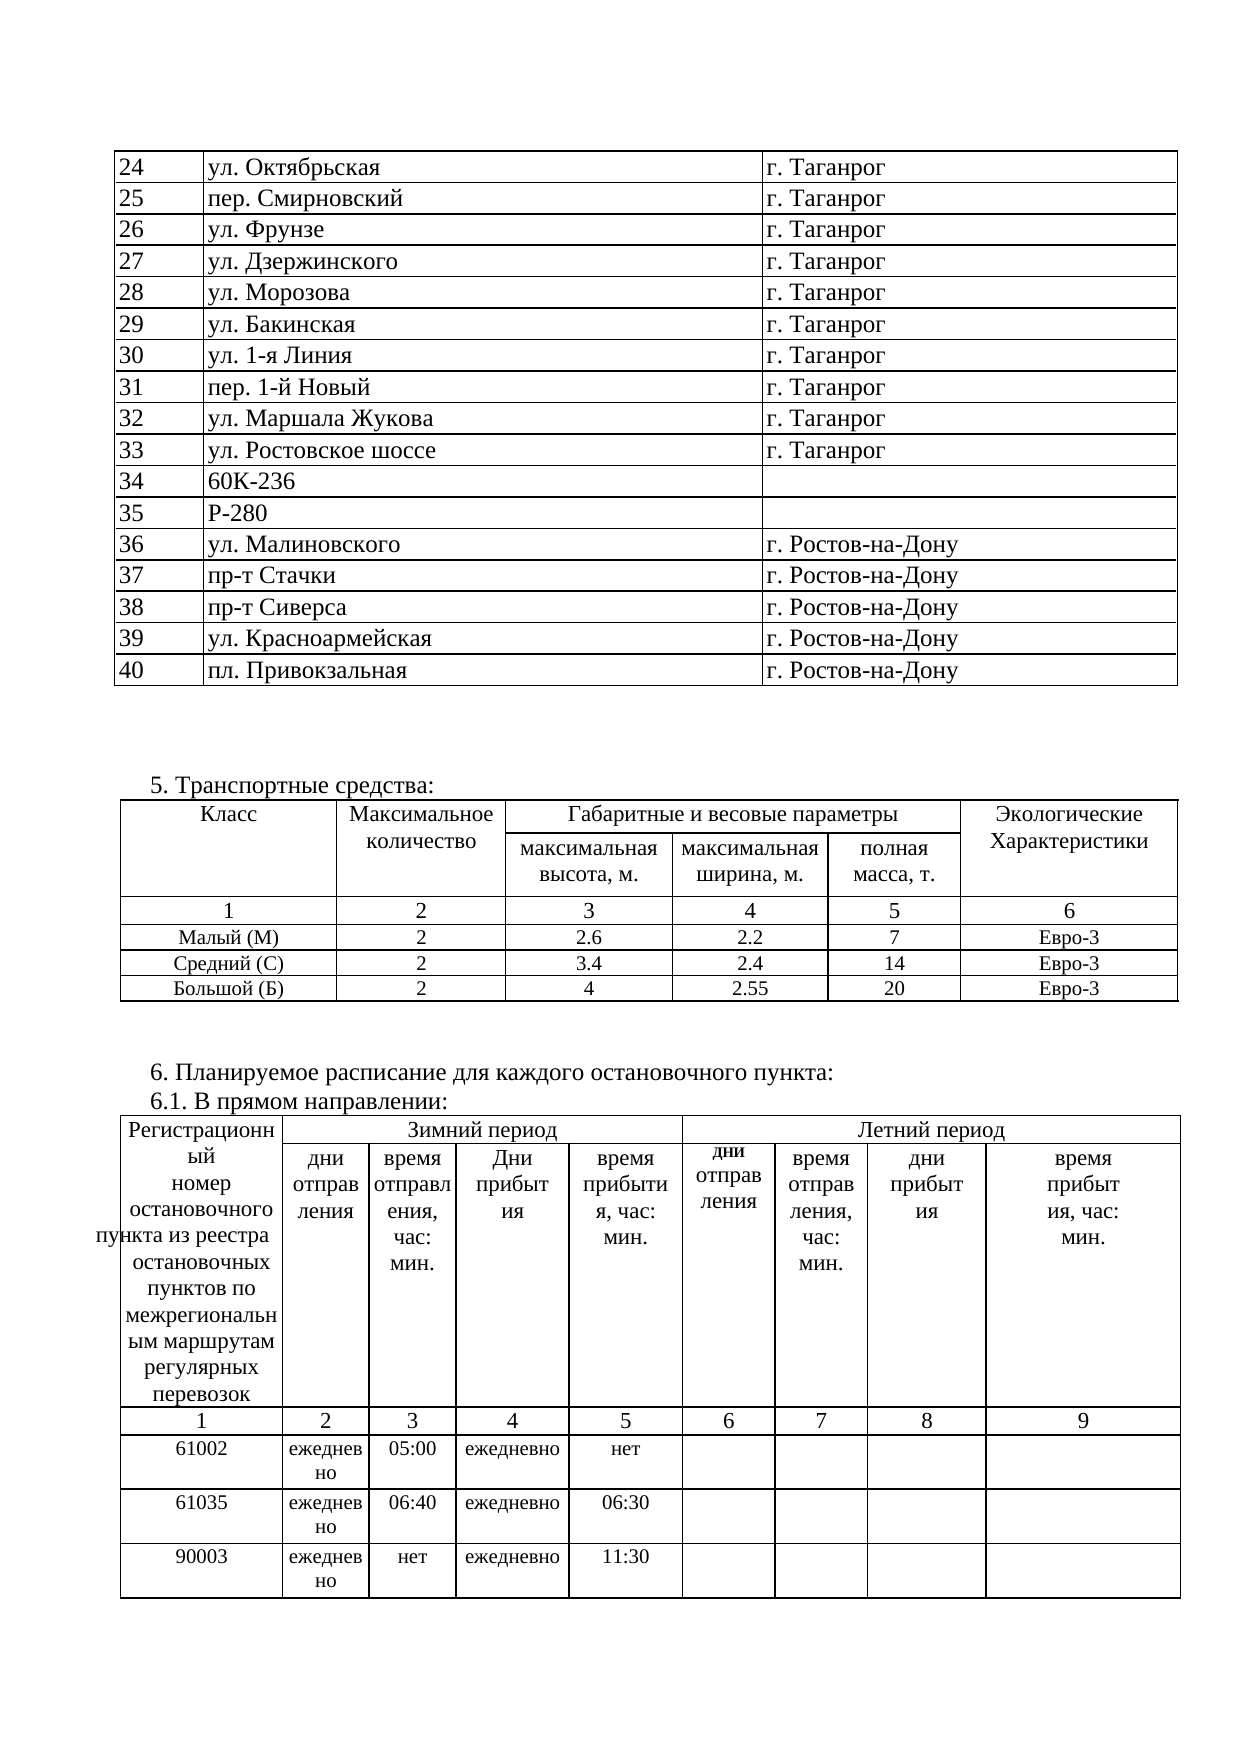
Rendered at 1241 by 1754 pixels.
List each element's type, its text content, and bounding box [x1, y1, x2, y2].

table_cell 29 [115, 308, 203, 339]
table_cell [868, 1544, 985, 1597]
table_cell г. Ростов-на-Дону [763, 528, 1177, 559]
table_cell 2 [337, 897, 505, 923]
table_cell [868, 1490, 985, 1543]
table_cell 28 [115, 277, 203, 307]
table_cell [987, 1490, 1180, 1543]
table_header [121, 1116, 282, 1406]
table_cell 25 [115, 183, 203, 213]
table_cell 9 [987, 1408, 1180, 1434]
table_cell г. Таганрог [763, 307, 1177, 339]
table_cell 2.55 [673, 976, 827, 1000]
table_cell дни отправ ления [283, 1144, 368, 1406]
table_header Зимний период [283, 1116, 682, 1142]
table_cell 7 [829, 925, 960, 949]
table_cell 4 [673, 897, 827, 923]
table_cell 33 [115, 434, 203, 464]
table_cell [776, 1544, 867, 1597]
table_cell 27 [115, 245, 203, 276]
table_cell 2 [283, 1408, 368, 1434]
table_cell нет [370, 1544, 455, 1597]
table_cell 2 [337, 925, 505, 949]
table_cell пер. 1-й Новый [204, 372, 762, 402]
table_cell 2.2 [673, 925, 827, 949]
table_cell Евро-3 [961, 951, 1177, 975]
text 6. Планируемое расписание для каждого остановочного пункта: [150, 1057, 1090, 1086]
table_cell 1 [121, 1408, 282, 1434]
table_cell 26 [115, 214, 203, 244]
table_cell 8 [868, 1408, 985, 1434]
table_header Экологические Характеристики [961, 801, 1177, 896]
table_cell г. Ростов-на-Дону [763, 653, 1177, 685]
table_cell [683, 1490, 774, 1543]
table_cell 3.4 [506, 951, 672, 975]
table_cell 38 [115, 591, 203, 622]
table_cell [776, 1436, 867, 1488]
table_cell 61035 [121, 1490, 282, 1543]
table_cell время прибыт ия, час: мин. [987, 1144, 1180, 1406]
table_cell г. Ростов-на-Дону [763, 590, 1177, 622]
table_cell г. Ростов-на-Дону [763, 622, 1177, 653]
table_cell [763, 496, 1177, 527]
table_cell 30 [115, 340, 203, 370]
table_cell 06:40 [370, 1490, 455, 1543]
table_cell [776, 1490, 867, 1543]
table_cell ежедневно [457, 1544, 568, 1597]
table_cell ежедневно [457, 1490, 568, 1543]
table_header Летний период [683, 1116, 1180, 1142]
table_cell пр-т Сиверса [204, 592, 762, 622]
text 5. Транспортные средства: [150, 770, 1090, 799]
table_cell ежедневно [283, 1544, 368, 1597]
table_cell 3 [506, 897, 672, 923]
table_cell 2.6 [506, 925, 672, 949]
table_cell 32 [115, 403, 203, 433]
table_cell 2.4 [673, 951, 827, 975]
table_cell время отправ ления, час: мин. [776, 1144, 867, 1406]
table_cell г. Таганрог [763, 181, 1177, 213]
table_cell Дни прибыт ия [457, 1144, 568, 1406]
table_cell Евро-3 [961, 925, 1177, 949]
table_cell 1 [121, 897, 336, 923]
table_cell 6 [683, 1408, 774, 1434]
table_cell дни прибыт ия [868, 1144, 985, 1406]
table_cell 3 [370, 1408, 455, 1434]
table_cell г. Таганрог [763, 402, 1177, 433]
table_cell 37 [115, 560, 203, 590]
table_cell Р-280 [204, 498, 762, 527]
table_cell г. Таганрог [763, 339, 1177, 370]
table_cell 06:30 [570, 1490, 682, 1543]
table_cell ул. Малиновского [204, 529, 762, 559]
table_cell нет [570, 1436, 682, 1488]
table_cell максимальная высота, м. [506, 834, 672, 896]
table_cell 24 [115, 152, 203, 181]
table_cell 35 [115, 497, 203, 527]
table_cell максимальная ширина, м. [673, 834, 827, 896]
table_cell [683, 1544, 774, 1597]
table_cell ул. 1-я Линия [204, 340, 762, 370]
table_cell 2 [337, 976, 505, 1000]
table_cell г. Таганрог [763, 370, 1177, 402]
table_cell ул. Маршала Жукова [204, 403, 762, 433]
table_cell г. Ростов-на-Дону [763, 559, 1177, 590]
table_cell ул. Дзержинского [204, 246, 762, 276]
table_cell 90003 [121, 1544, 282, 1597]
table_cell [868, 1436, 985, 1488]
table_cell время прибыти я, час: мин. [570, 1144, 682, 1406]
table_cell г. Таганрог [763, 433, 1177, 464]
table_cell Малый (М) [121, 925, 336, 949]
table_cell 5 [829, 897, 960, 923]
table_cell [987, 1544, 1180, 1597]
table_cell пер. Смирновский [204, 183, 762, 213]
table_cell пр-т Стачки [204, 561, 762, 590]
table_header Максимальное количество [337, 801, 505, 896]
table_cell 2 [337, 951, 505, 975]
table_cell время отправл ения, час: мин. [370, 1144, 455, 1406]
table_cell 34 [115, 466, 203, 496]
table_cell ул. Фрунзе [204, 215, 762, 244]
table_cell ул. Морозова [204, 277, 762, 307]
table_cell 20 [829, 976, 960, 1000]
table_cell ежедневно [283, 1436, 368, 1488]
table_cell г. Таганрог [763, 244, 1177, 276]
table_cell 31 [115, 371, 203, 402]
table_cell ДНИ отправ ления [683, 1144, 774, 1406]
table_cell [763, 465, 1177, 496]
table_cell пл. Привокзальная [204, 655, 762, 685]
table_cell 36 [115, 529, 203, 559]
table_cell 14 [829, 951, 960, 975]
table_cell г. Таганрог [763, 276, 1177, 307]
table_cell ежедневно [457, 1436, 568, 1488]
table_cell 40 [115, 654, 203, 685]
table_cell г. Таганрог [763, 152, 1177, 181]
table_cell полная масса, т. [829, 834, 960, 896]
table_cell 4 [457, 1408, 568, 1434]
table_header Класс [121, 801, 336, 896]
table_cell 5 [570, 1408, 682, 1434]
table_cell ул. Бакинская [204, 309, 762, 339]
table_cell [987, 1436, 1180, 1488]
table_cell 11:30 [570, 1544, 682, 1597]
table_cell ул. Ростовское шоссе [204, 435, 762, 464]
table_header Габаритные и весовые параметры [506, 801, 960, 832]
table_cell 05:00 [370, 1436, 455, 1488]
table_cell Евро-3 [961, 976, 1177, 1000]
table_cell 7 [776, 1408, 867, 1434]
table_cell 61002 [121, 1436, 282, 1488]
table_cell [683, 1436, 774, 1488]
table_cell 60К-236 [204, 466, 762, 496]
table_cell г. Таганрог [763, 213, 1177, 244]
table_cell Большой (Б) [121, 976, 336, 1000]
table_cell ул. Октябрьская [204, 152, 762, 181]
table_cell 4 [506, 976, 672, 1000]
table_cell 39 [115, 623, 203, 653]
text 6.1. В прямом направлении: [150, 1086, 1090, 1114]
table_cell ежедневно [283, 1490, 368, 1543]
table_cell Средний (С) [121, 951, 336, 975]
table_cell ул. Красноармейская [204, 623, 762, 653]
table_cell 6 [961, 897, 1177, 923]
